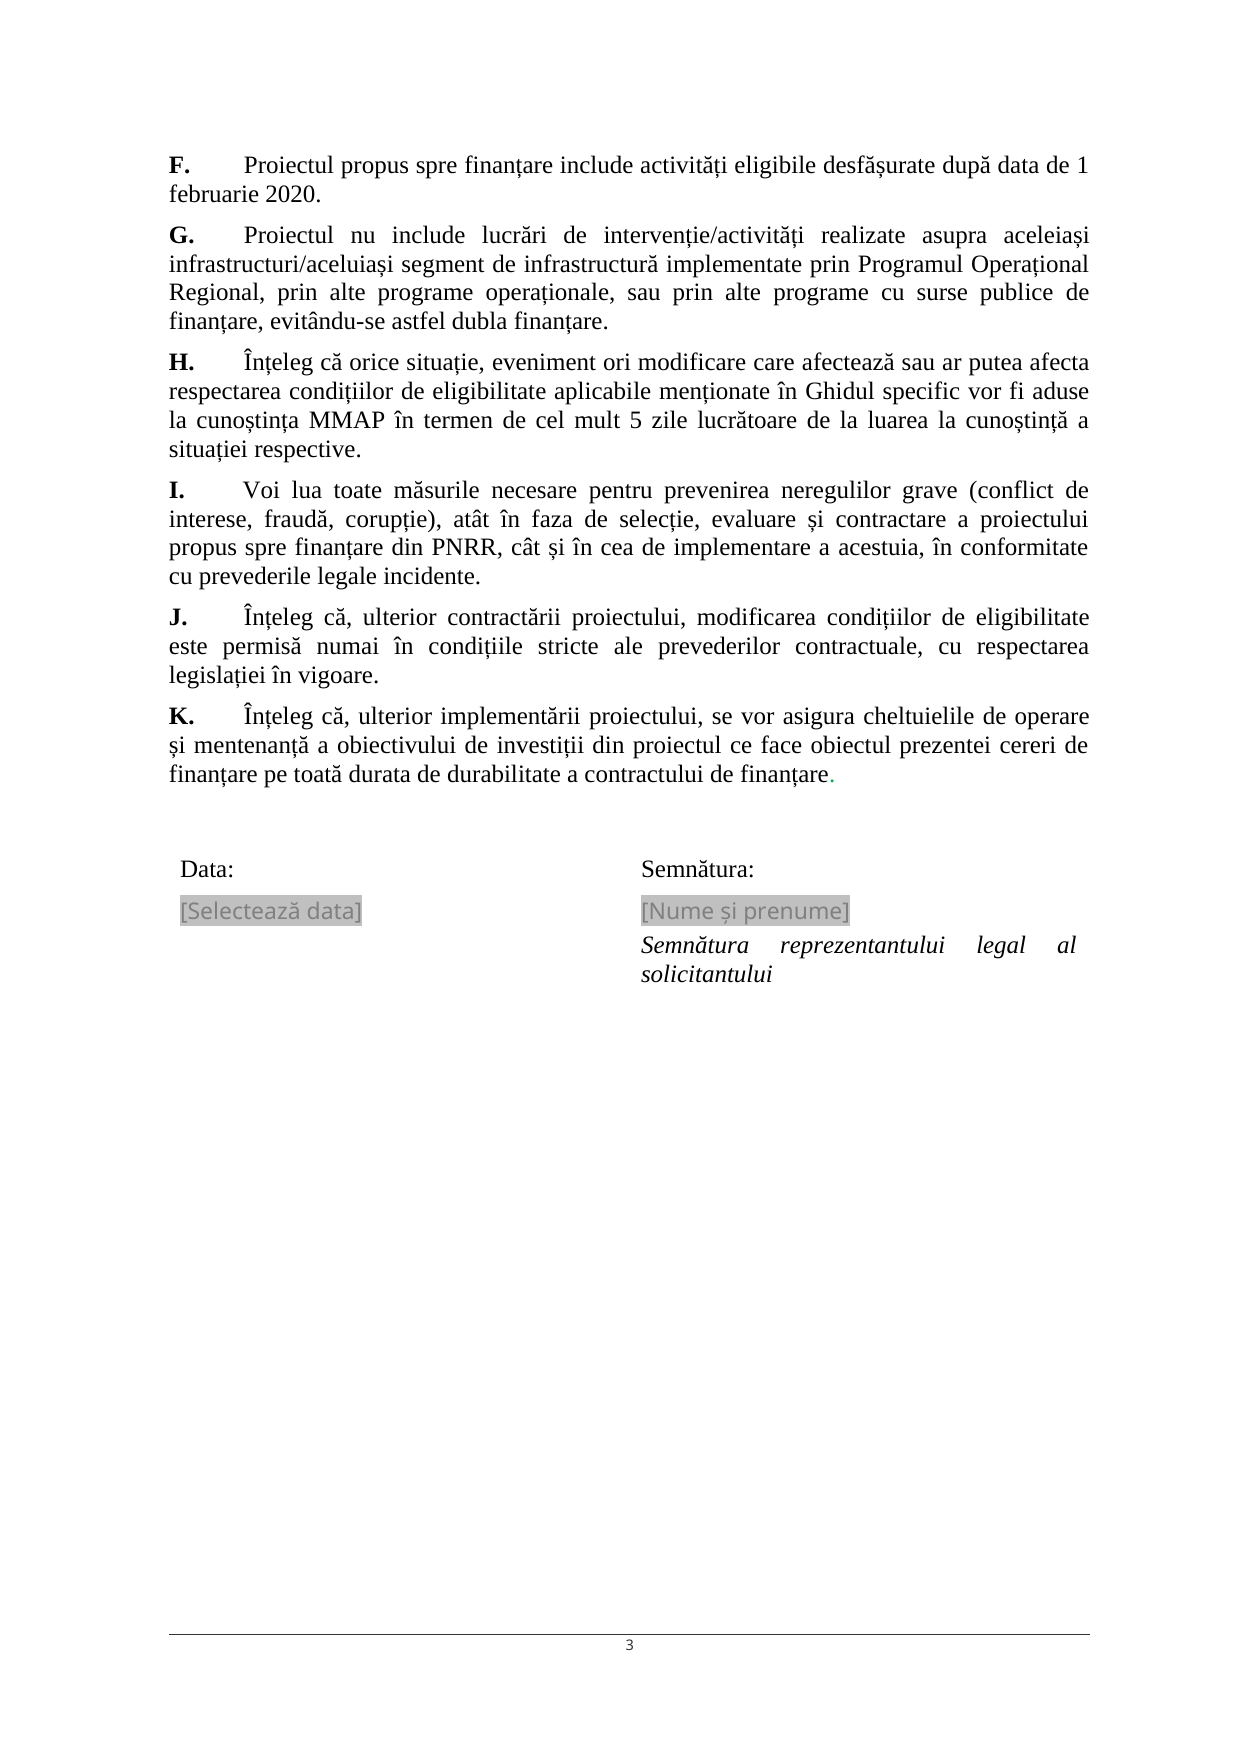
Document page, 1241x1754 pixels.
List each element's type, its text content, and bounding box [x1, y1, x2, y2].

table_header Data: [169, 841, 629, 992]
list Proiectul propus spre finanțare include activități eligibile desfășurate după data de 1 februarie 2020. [169, 150, 1090, 207]
list Înțeleg că, ulterior implementării proiectului, se vor asigura cheltuielile de operare și mentenanță a obiectivului de investiții din proiectul ce face obiectul prezentei cereri de finanțare pe toată durata de durabilitate a contractului de finanțare. [169, 701, 1090, 787]
list Proiectul nu include lucrări de intervenție/activități realizate asupra aceleiași infrastructuri/aceluiași segment de infrastructură implementate prin Programul Operațional Regional, prin alte programe operaționale, sau prin alte programe cu surse publice de finanțare, evitându-se astfel dubla finanțare. [169, 220, 1090, 335]
list Voi lua toate măsurile necesare pentru prevenirea neregulilor grave (conflict de interese, fraudă, corupție), atât în faza de selecție, evaluare și contractare a proiectului propus spre finanțare din PNRR, cât și în cea de implementare a acestuia, în conformitate cu prevederile legale incidente. [169, 475, 1090, 590]
list Înțeleg că, ulterior contractării proiectului, modificarea condițiilor de eligibilitate este permisă numai în condițiile stricte ale prevederilor contractuale, cu respectarea legislației în vigoare. [169, 602, 1090, 689]
table_header Semnătura: Semnătura reprezentantului legal al solicitantului [630, 841, 1090, 992]
list Înțeleg că orice situație, eveniment ori modificare care afectează sau ar putea afecta respectarea condițiilor de eligibilitate aplicabile menționate în Ghidul specific vor fi aduse la cunoștința MMAP în termen de cel mult 5 zile lucrătoare de la luarea la cunoștință a situației respective. [169, 347, 1090, 462]
